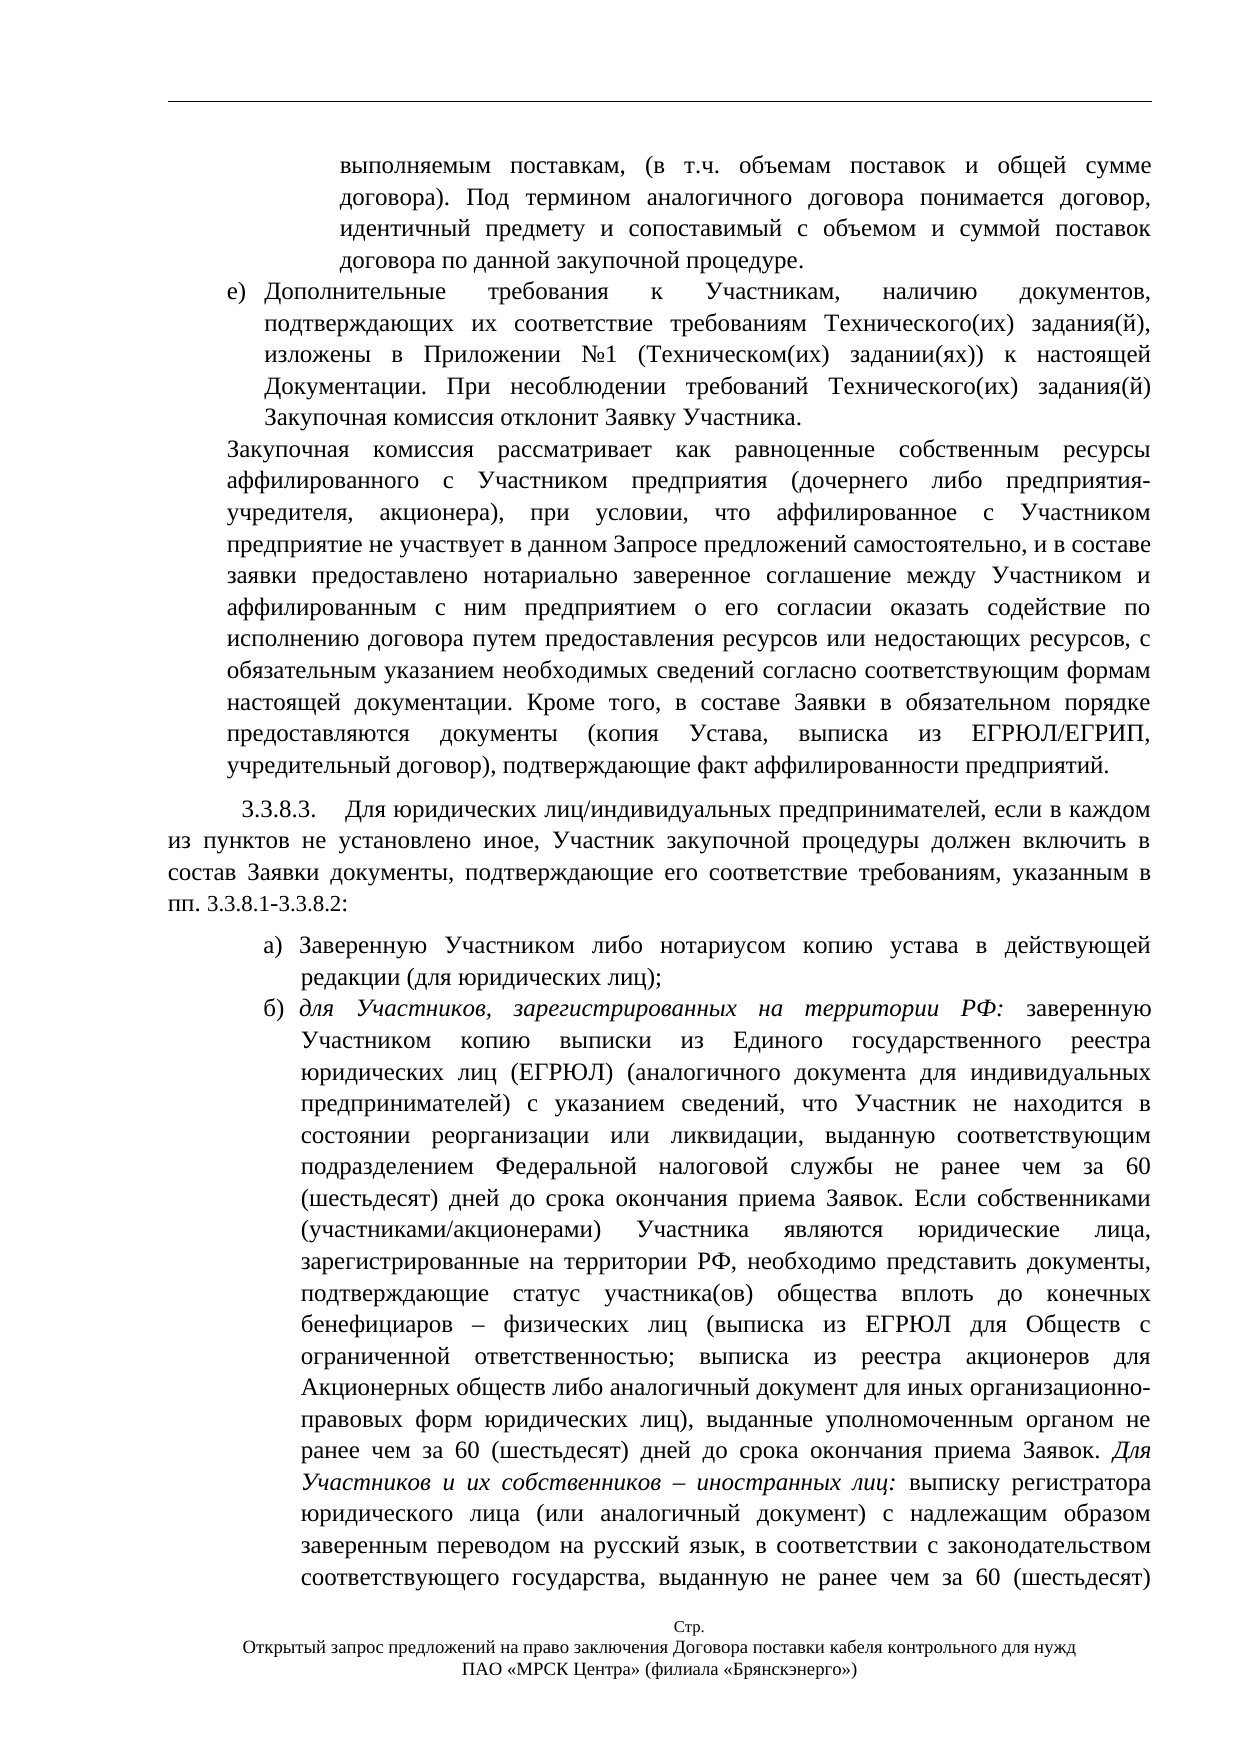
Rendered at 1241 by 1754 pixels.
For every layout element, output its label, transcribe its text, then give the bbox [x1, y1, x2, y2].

list Заверенную Участником либо нотариусом копию устава в действующей редакции (для юридических лиц); [263, 930, 1152, 991]
list Для юридических лиц/индивидуальных предпринимателей, если в каждом из пунктов не установлено иное, Участник закупочной процедуры должен включить в состав Заявки документы, подтверждающие его соответствие требованиям, указанным в пп. 3.3.8.1-3.3.8.2: [168, 794, 1152, 917]
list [282, 150, 1152, 273]
list Дополнительные требования к Участникам, наличию документов, подтверждающих их соответствие требованиям Технического(их) задания(й), изложены в Приложении №1 (Техническом(их) задании(ях)) к настоящей Документации. При несоблюдении требований Технического(их) задания(й) Закупочная комиссия отклонит Заявку Участника. [227, 276, 1152, 431]
text Закупочная комиссия рассматривает как равноценные собственным ресурсы аффилированного с Участником предприятия (дочернего либо предприятия-учредителя, акционера), при условии, что аффилированное с Участником предприятие не участвует в данном Запросе предложений самостоятельно, и в составе заявки предоставлено нотариально заверенное соглашение между Участником и аффилированным с ним предприятием о его согласии оказать содействие по исполнению договора путем предоставления ресурсов или недостающих ресурсов, с обязательным указанием необходимых сведений согласно соответствующим формам настоящей документации. Кроме того, в составе Заявки в обязательном порядке предоставляются документы (копия Устава, выписка из ЕГРЮЛ/ЕГРИП, учредительный договор), подтверждающие факт аффилированности предприятий. [227, 434, 1152, 778]
